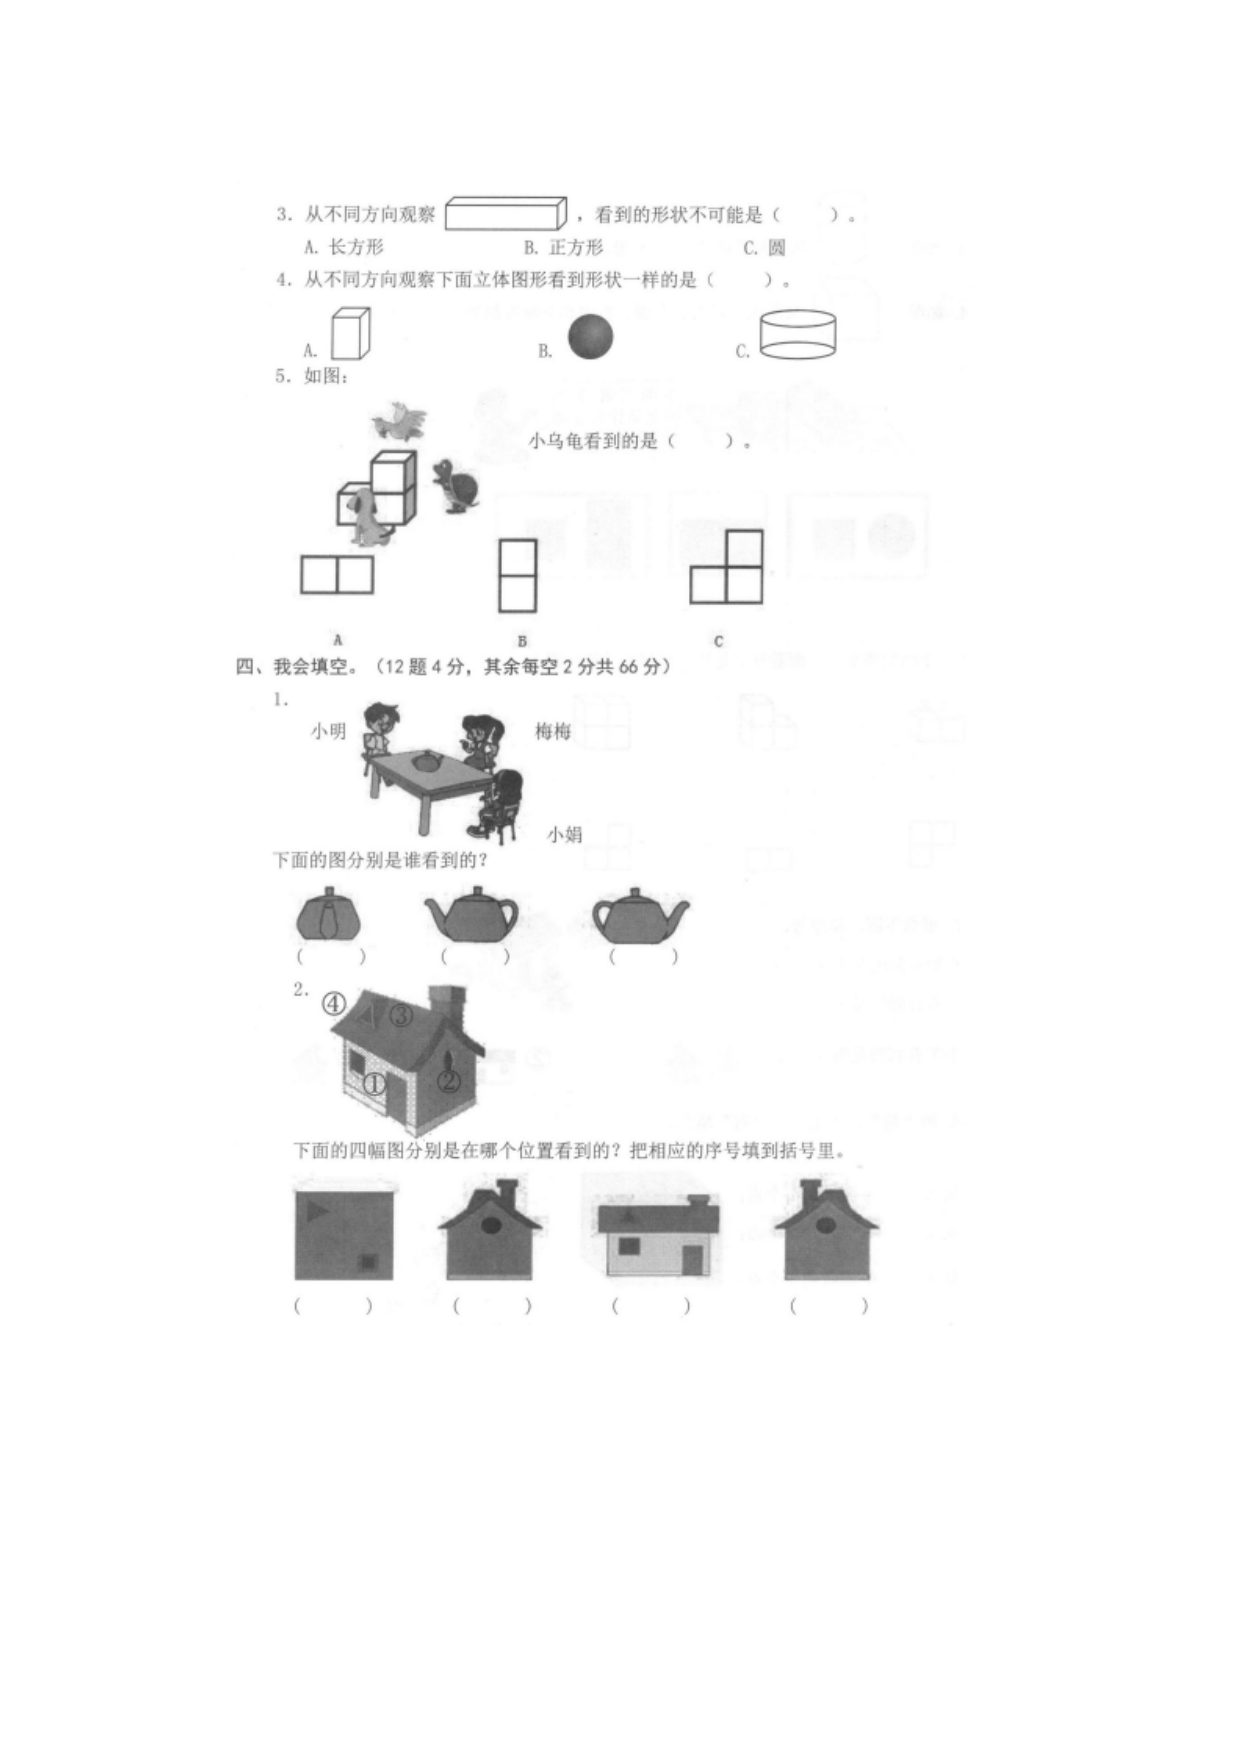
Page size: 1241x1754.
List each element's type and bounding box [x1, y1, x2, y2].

picture [231, 162, 1009, 1326]
